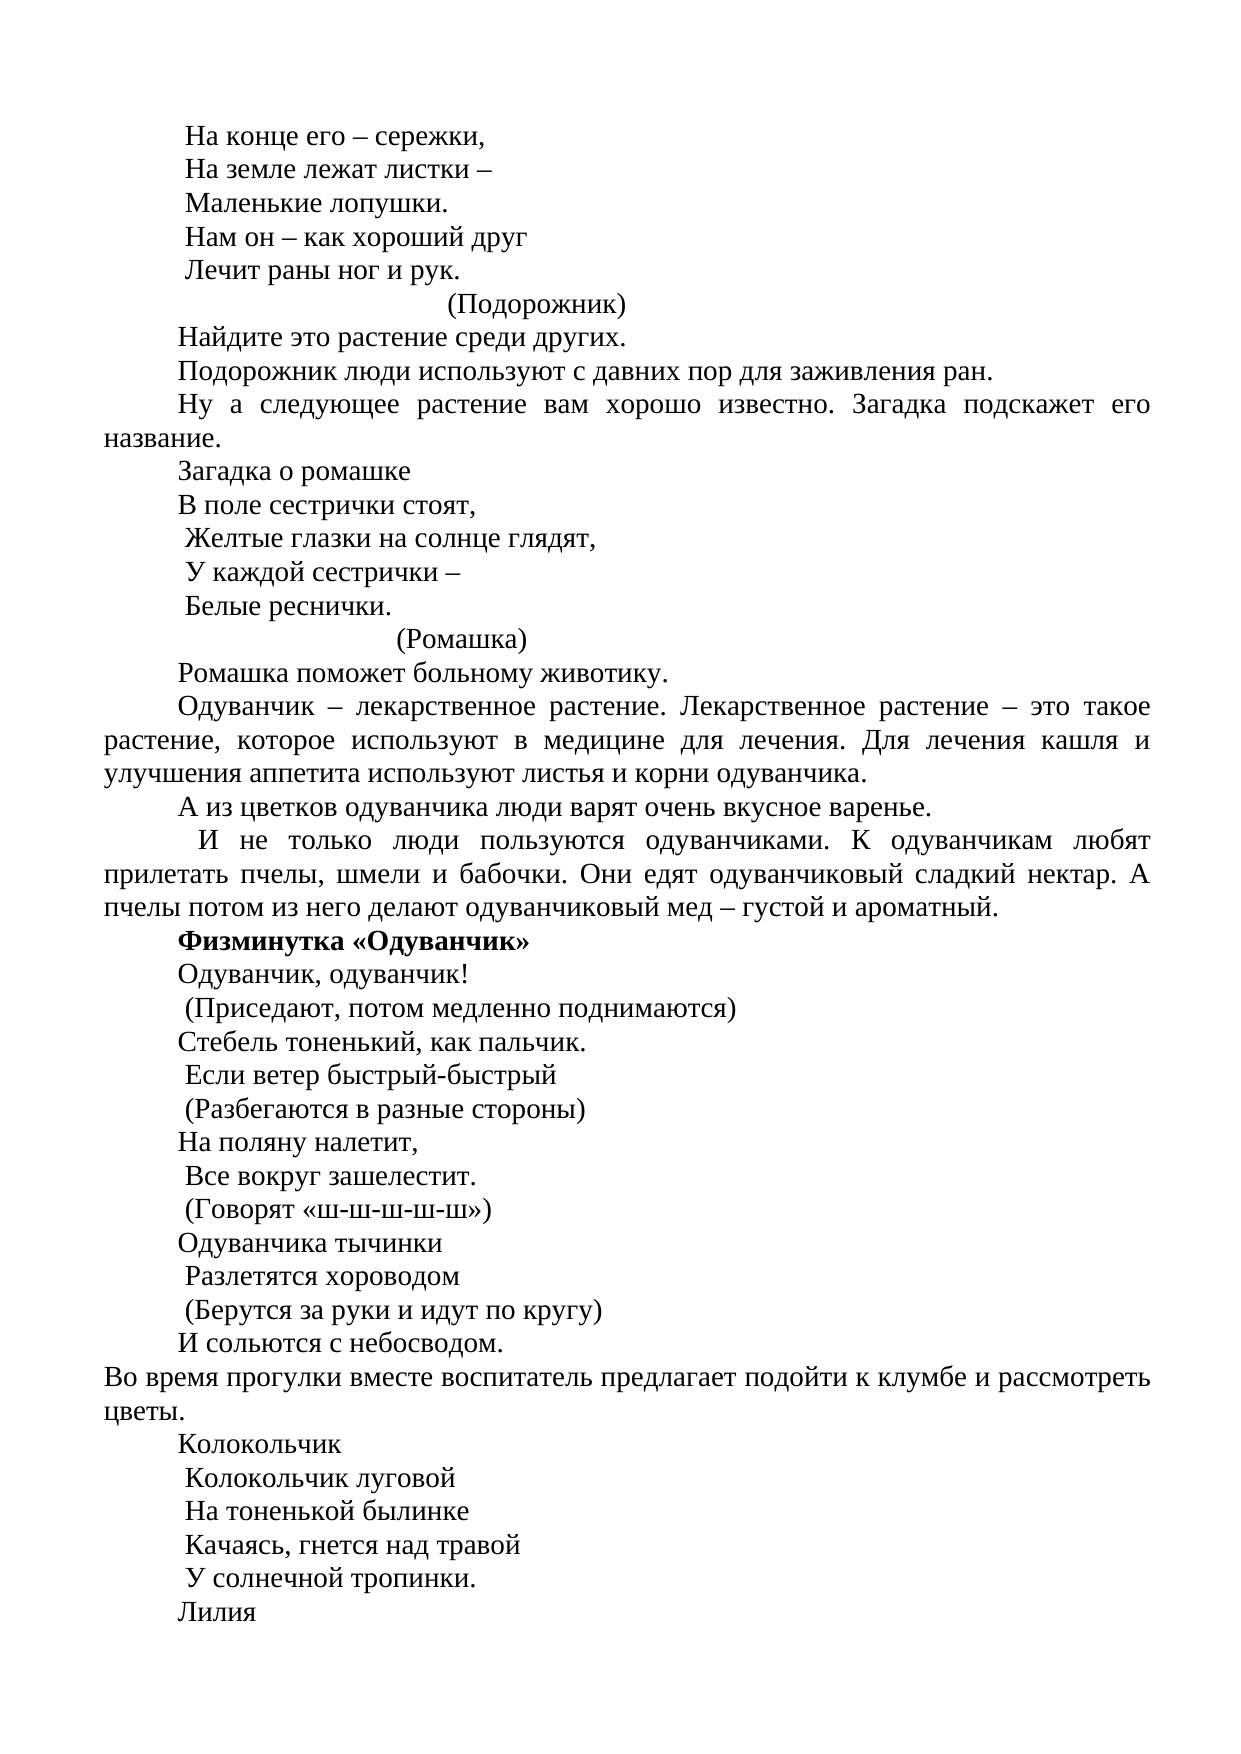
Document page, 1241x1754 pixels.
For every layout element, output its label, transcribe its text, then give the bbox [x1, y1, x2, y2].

text Одуванчика тычинки [103, 1225, 1152, 1258]
text Колокольчик луговой [103, 1460, 1152, 1493]
text Во время прогулки вместе воспитатель предлагает подойти к клумбе и рассмотреть цветы. [103, 1359, 1152, 1426]
text Качаясь, гнется над травой [103, 1527, 1152, 1560]
text (Подорожник) [103, 286, 1152, 319]
text Стебель тоненький, как пальчик. [103, 1024, 1152, 1057]
text (Разбегаются в разные стороны) [103, 1091, 1152, 1124]
text Одуванчик – лекарственное растение. Лекарственное растение – это такое растение, которое используют в медицине для лечения. Для лечения кашля и улучшения аппетита используют листья и корни одуванчика. [103, 688, 1152, 789]
text На конце его – сережки, [103, 118, 1152, 152]
text Разлетятся хороводом [103, 1258, 1152, 1292]
text Лилия [103, 1594, 1152, 1627]
text (Говорят «ш-ш-ш-ш-ш») [103, 1191, 1152, 1225]
text Все вокруг зашелестит. [103, 1158, 1152, 1191]
text На земле лежат листки – [103, 152, 1152, 185]
text У каждой сестрички – [103, 554, 1152, 588]
text На поляну налетит, [103, 1124, 1152, 1158]
text И сольются с небосводом. [103, 1326, 1152, 1359]
text Ромашка поможет больному животику. [103, 655, 1152, 688]
text На тоненькой былинке [103, 1493, 1152, 1527]
text А из цветков одуванчика люди варят очень вкусное варенье. [103, 789, 1152, 822]
text Если ветер быстрый-быстрый [103, 1057, 1152, 1091]
text (Приседают, потом медленно поднимаются) [103, 990, 1152, 1024]
text (Берутся за руки и идут по кругу) [103, 1292, 1152, 1326]
text Физминутка «Одуванчик» [103, 923, 1152, 957]
text Белые реснички. [103, 588, 1152, 621]
text Нам он – как хороший друг [103, 219, 1152, 252]
text И не только люди пользуются одуванчиками. К одуванчикам любят прилетать пчелы, шмели и бабочки. Они едят одуванчиковый сладкий нектар. А пчелы потом из него делают одуванчиковый мед – густой и ароматный. [103, 822, 1152, 923]
text Загадка о ромашке [103, 453, 1152, 487]
text Найдите это растение среди других. [103, 319, 1152, 353]
text Лечит раны ног и рук. [103, 252, 1152, 286]
text В поле сестрички стоят, [103, 487, 1152, 521]
text У солнечной тропинки. [103, 1560, 1152, 1594]
text (Ромашка) [103, 621, 1152, 655]
text Подорожник люди используют с давних пор для заживления ран. [103, 353, 1152, 386]
text Ну а следующее растение вам хорошо известно. Загадка подскажет его название. [103, 386, 1152, 453]
text Одуванчик, одуванчик! [103, 957, 1152, 990]
text Маленькие лопушки. [103, 185, 1152, 219]
text Колокольчик [103, 1426, 1152, 1460]
text Желтые глазки на солнце глядят, [103, 521, 1152, 554]
